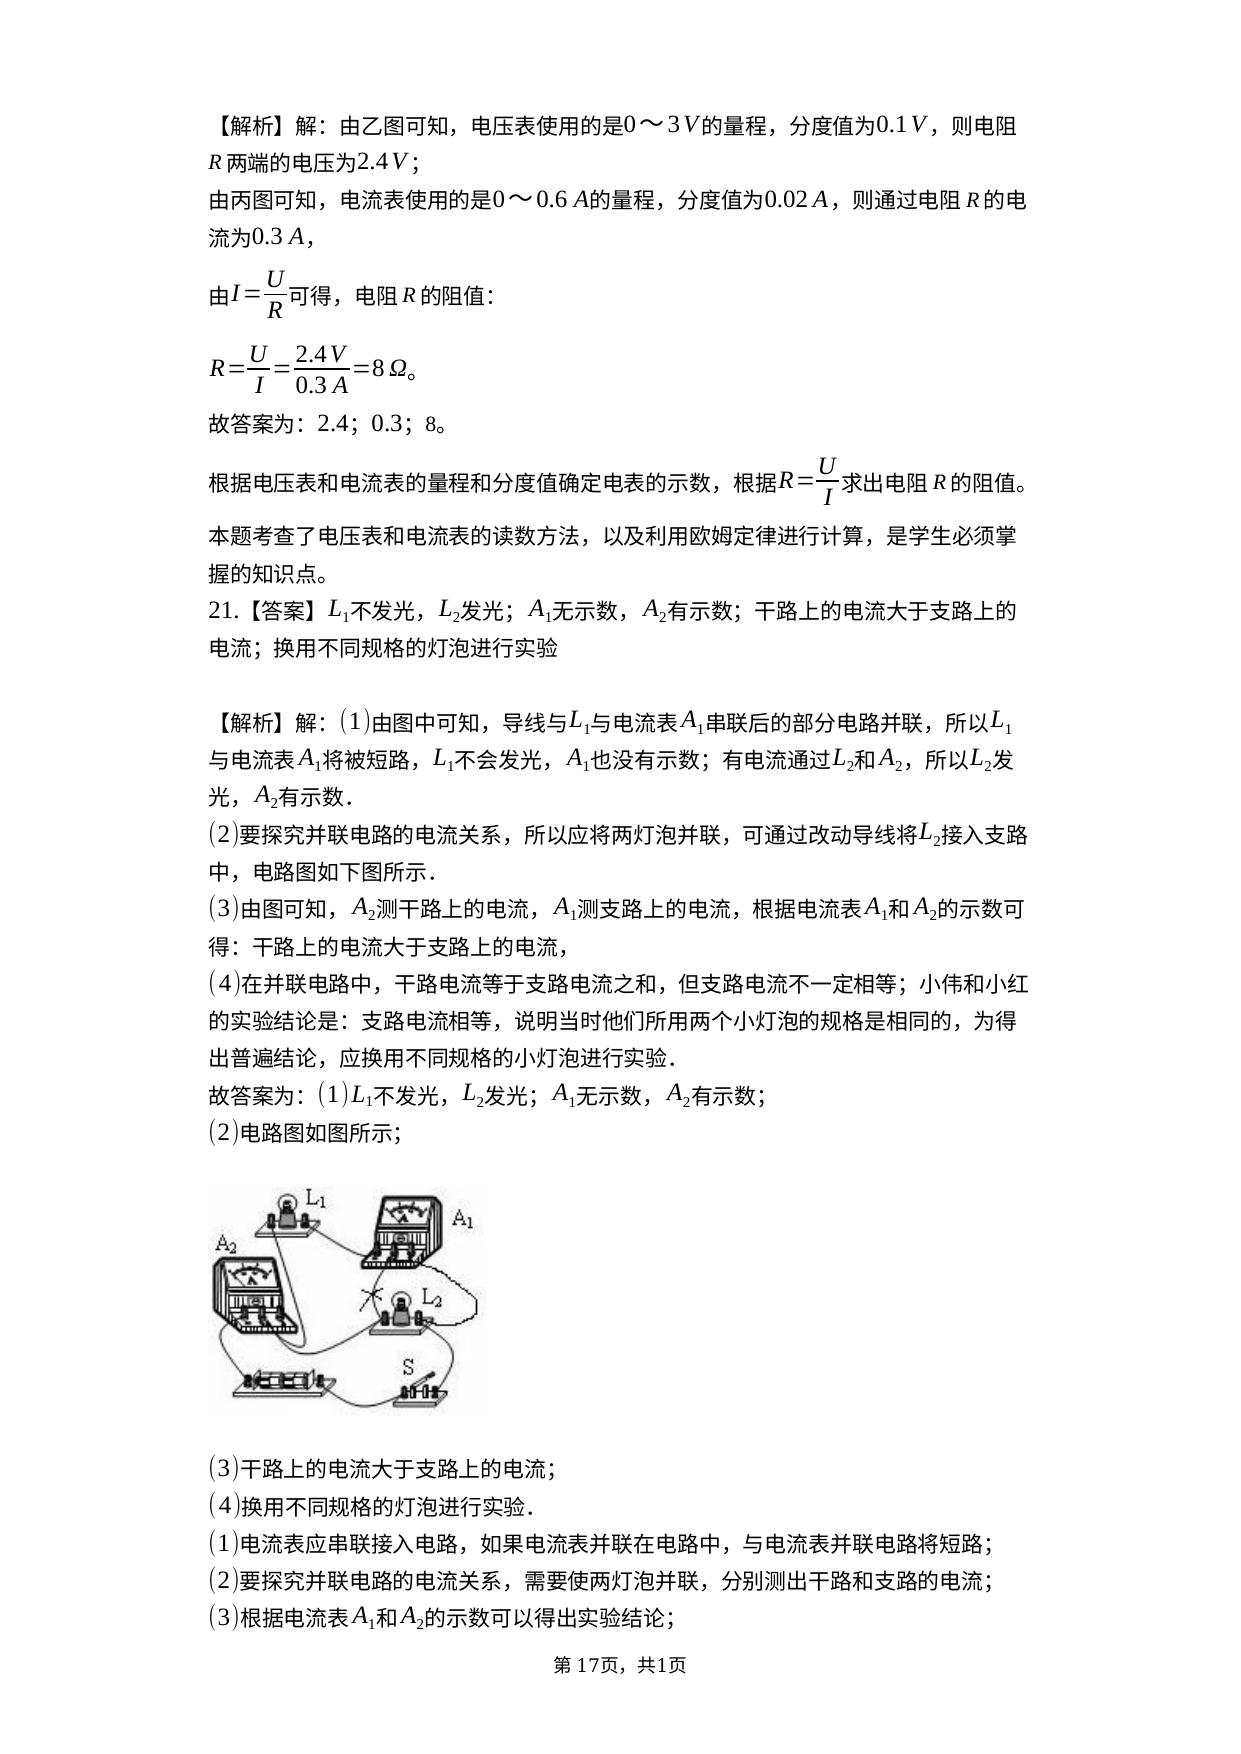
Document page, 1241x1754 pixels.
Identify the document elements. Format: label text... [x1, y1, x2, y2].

picture [208, 1186, 487, 1416]
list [208, 705, 1032, 1633]
list 【解析】解：由乙图可知，电压表使用的是的量程，分度值为，则电阻R两端的电压为； 由丙图可知，电流表使用的是的量程，分度值为，则通过电阻R的电流为， 由可得，电阻R的阻值： 。 故答案为：；；8。 根据电压表和电流表的量程和分度值确定电表的示数，根据求出电阻R的阻值。 本题考查了电压表和电流表的读数方法，以及利用欧姆定律进行计算，是学生必须掌握的知识点。 21.【答案】不发光，发光；无示数，有示数；干路上的电流大于支路上的电流；换用不同规格的灯泡进行实验 [208, 108, 1032, 701]
